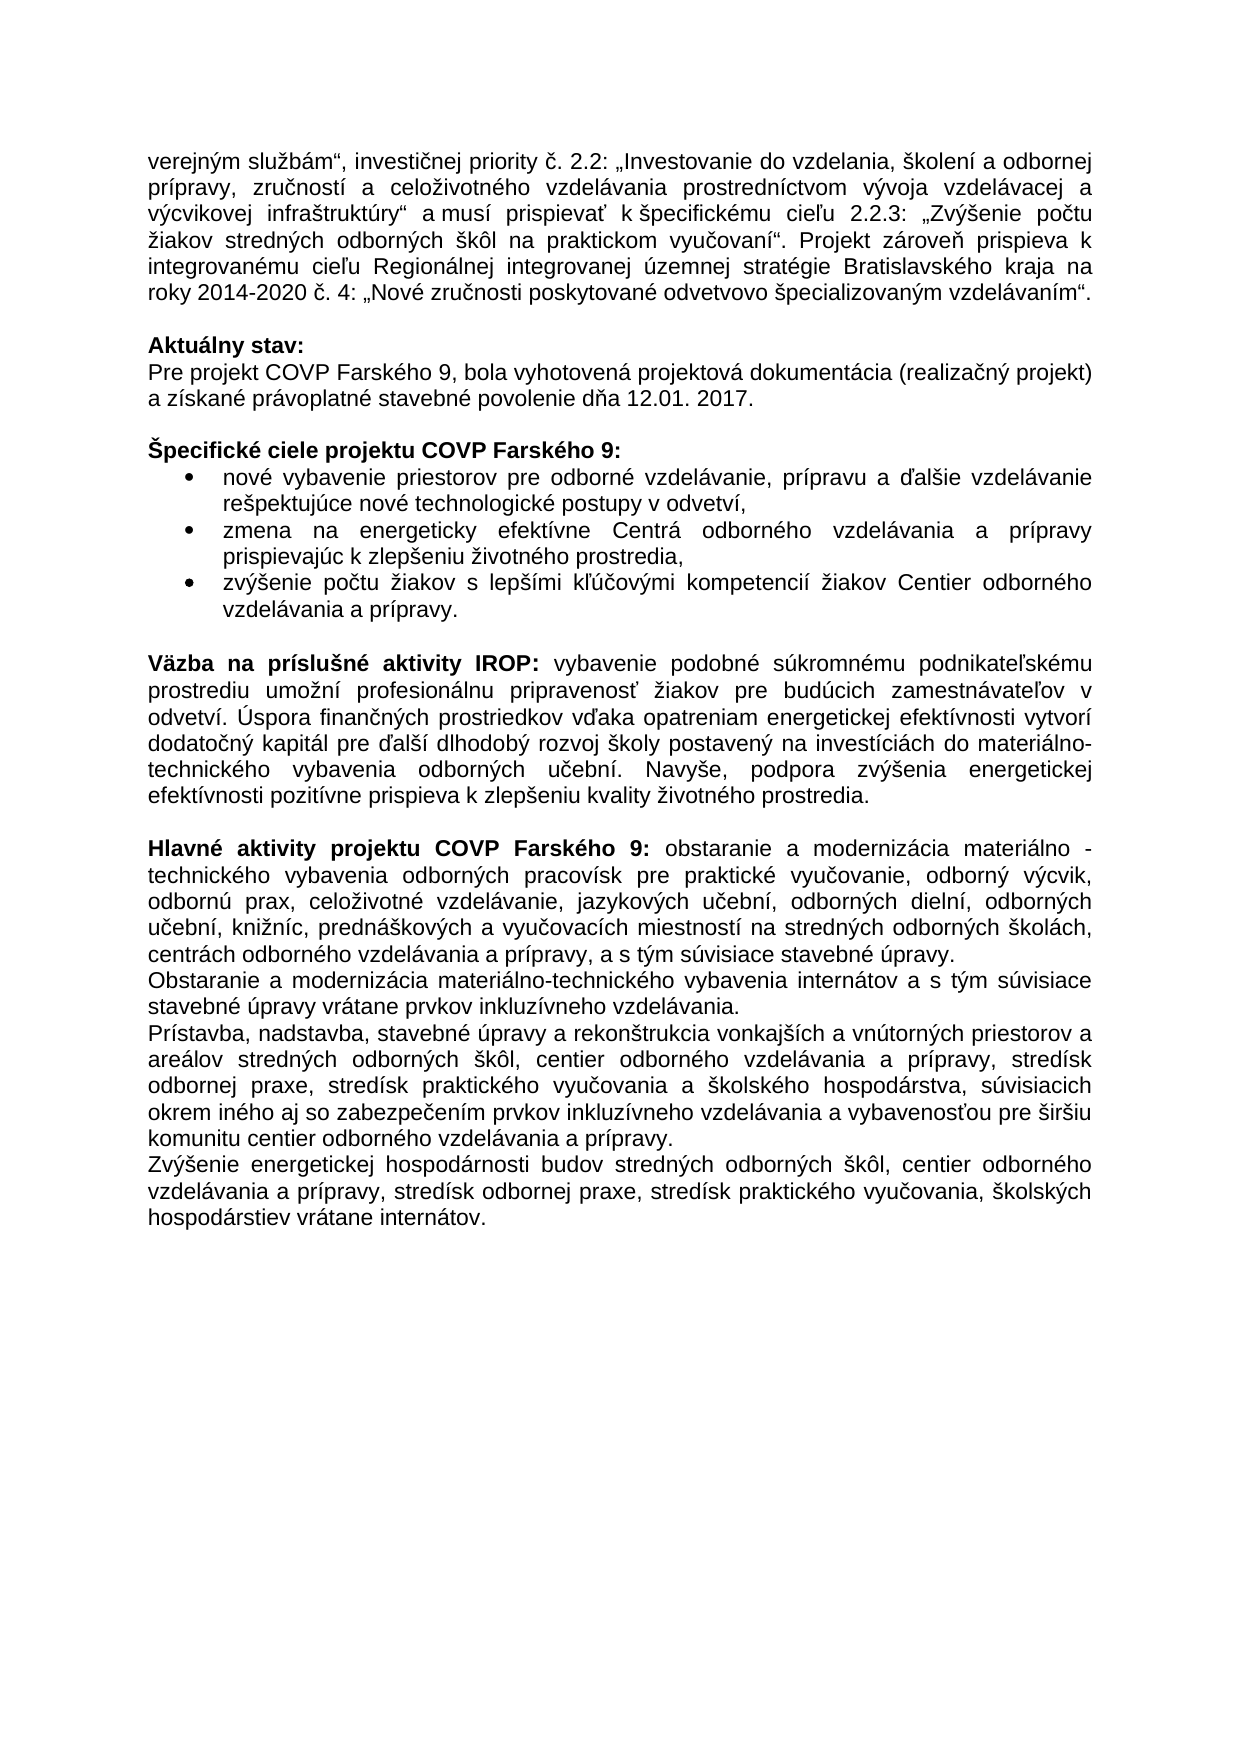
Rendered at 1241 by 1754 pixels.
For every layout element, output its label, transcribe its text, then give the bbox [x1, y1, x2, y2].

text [148, 148, 1093, 306]
text Pre projekt COVP Farského 9, bola vyhotovená projektová dokumentácia (realizačný projekt) a získané právoplatné stavebné povolenie dňa 12.01. 2017. [148, 358, 1093, 411]
text Aktuálny stav: [148, 332, 1093, 358]
list nové vybavenie priestorov pre odborné vzdelávanie, prípravu a ďalšie vzdelávanie rešpektujúce nové technologické postupy v odvetví, [185, 464, 1093, 517]
list zvýšenie počtu žiakov s lepšími kľúčovými kompetencií žiakov Centier odborného vzdelávania a prípravy. [185, 569, 1093, 622]
text Špecifické ciele projektu COVP Farského 9: [148, 437, 1093, 464]
text Hlavné aktivity projektu COVP Farského 9: obstaranie a modernizácia materiálno - technického vybavenia odborných pracovísk pre praktické vyučovanie, odborný výcvik, odbornú prax, celoživotné vzdelávanie, jazykových učební, odborných dielní, odborných učební, knižníc, prednáškových a vyučovacích miestností na stredných odborných školách, centrách odborného vzdelávania a prípravy, a s tým súvisiace stavebné úpravy. [148, 835, 1093, 967]
text Obstaranie a modernizácia materiálno-technického vybavenia internátov a s tým súvisiace stavebné úpravy vrátane prvkov inkluzívneho vzdelávania. [148, 967, 1093, 1020]
text Väzba na príslušné aktivity IROP: vybavenie podobné súkromnému podnikateľskému prostrediu umožní profesionálnu pripravenosť žiakov pre budúcich zamestnávateľov v odvetví. Úspora finančných prostriedkov vďaka opatreniam energetickej efektívnosti vytvorí dodatočný kapitál pre ďalší dlhodobý rozvoj školy postavený na investíciách do materiálno-technického vybavenia odborných učební. Navyše, podpora zvýšenia energetickej efektívnosti pozitívne prispieva k zlepšeniu kvality životného prostredia. [148, 648, 1093, 809]
text Prístavba, nadstavba, stavebné úpravy a rekonštrukcia vonkajších a vnútorných priestorov a areálov stredných odborných škôl, centier odborného vzdelávania a prípravy, stredísk odbornej praxe, stredísk praktického vyučovania a školského hospodárstva, súvisiacich okrem iného aj so zabezpečením prvkov inkluzívneho vzdelávania a vybavenosťou pre širšiu komunitu centier odborného vzdelávania a prípravy. [148, 1020, 1093, 1151]
list zmena na energeticky efektívne Centrá odborného vzdelávania a prípravy prispievajúc k zlepšeniu životného prostredia, [185, 517, 1093, 569]
text Zvýšenie energetickej hospodárnosti budov stredných odborných škôl, centier odborného vzdelávania a prípravy, stredísk odbornej praxe, stredísk praktického vyučovania, školských hospodárstiev vrátane internátov. [148, 1151, 1093, 1231]
